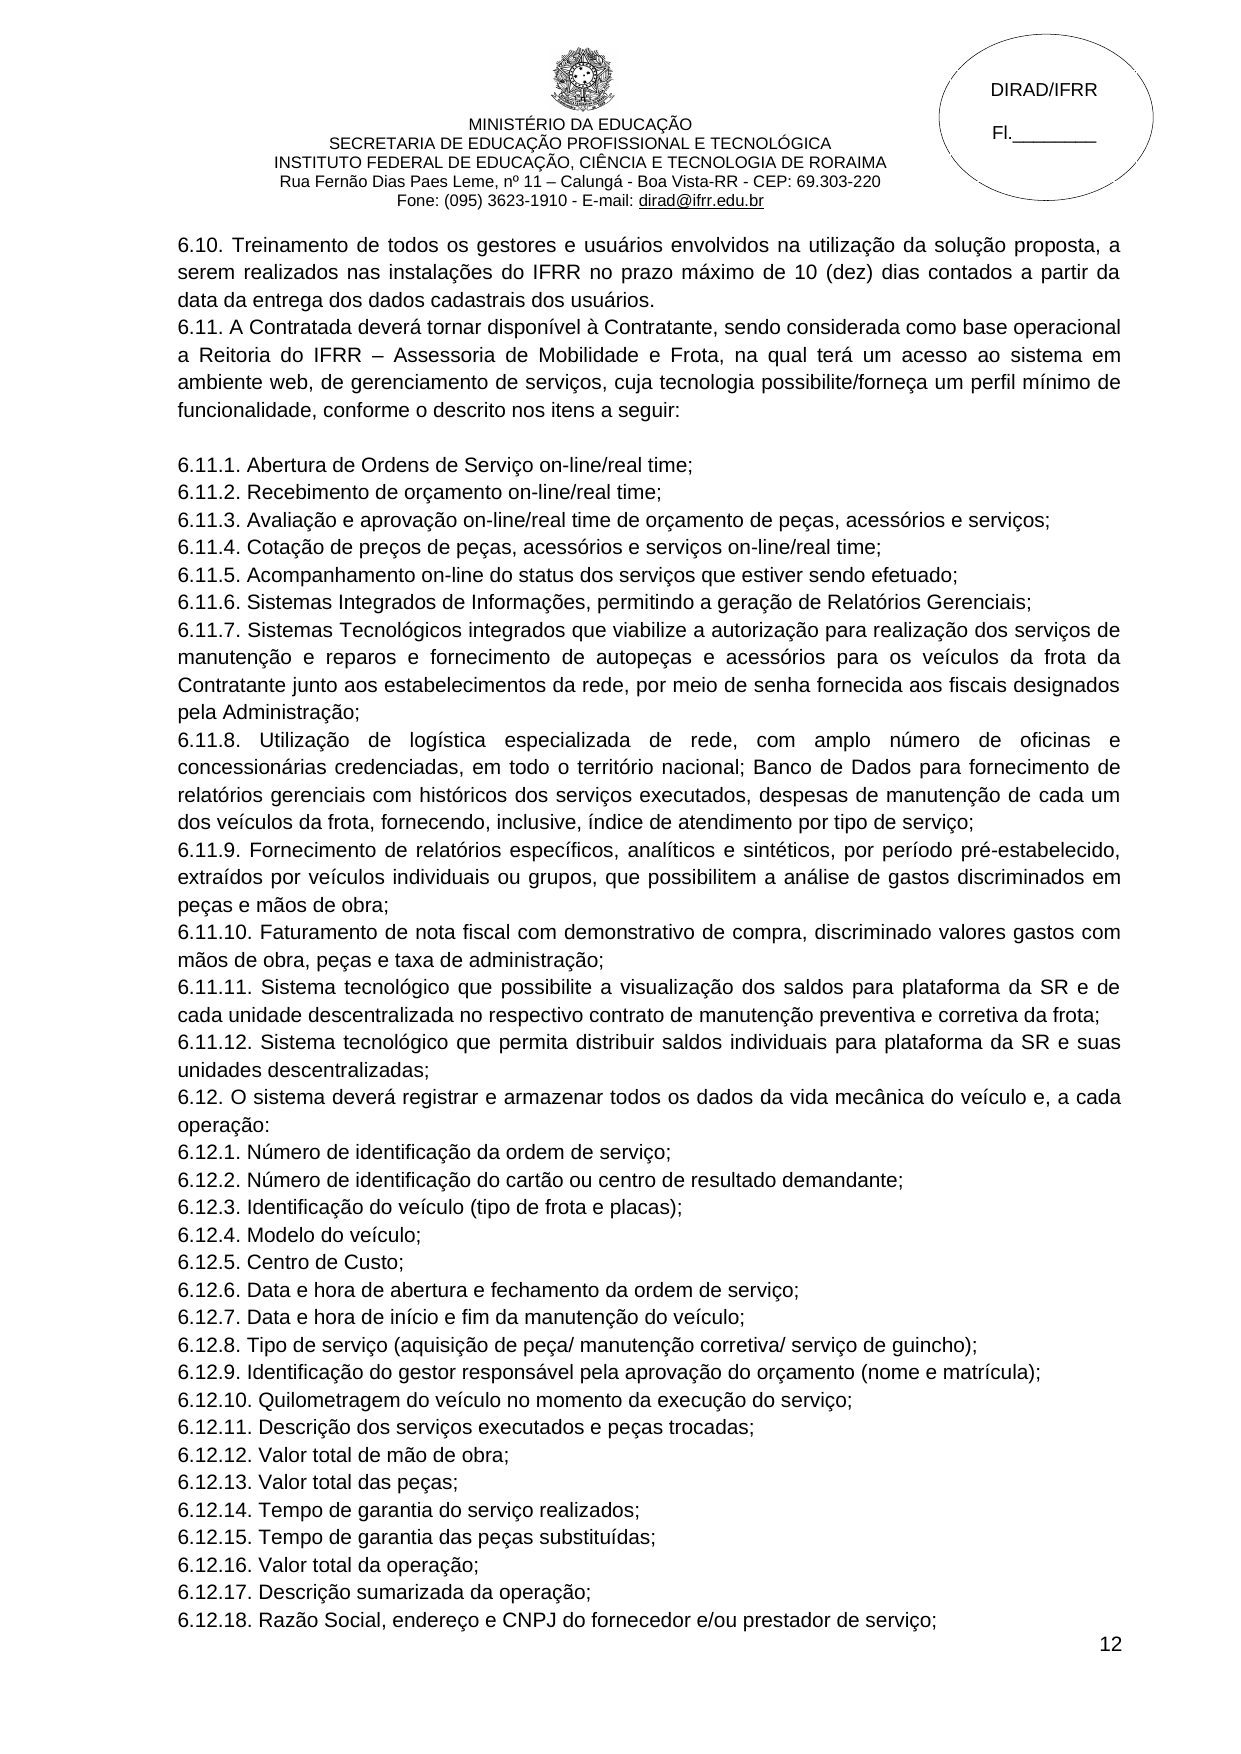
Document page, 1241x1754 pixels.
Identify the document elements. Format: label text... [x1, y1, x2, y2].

list 6.11.8. Utilização de logística especializada de rede, com amplo número de oficinas e concessionárias credenciadas, em todo o território nacional; Banco de Dados para fornecimento de relatórios gerenciais com históricos dos serviços executados, despesas de manutenção de cada um dos veículos da frota, fornecendo, inclusive, índice de atendimento por tipo de serviço; [177, 728, 1122, 834]
list 6.11.11. Sistema tecnológico que possibilite a visualização dos saldos para plataforma da SR e de cada unidade descentralizada no respectivo contrato de manutenção preventiva e corretiva da frota; [177, 975, 1122, 1027]
list 6.11.1. Abertura de Ordens de Serviço on-line/real time; [177, 453, 1122, 477]
text 6.10. Treinamento de todos os gestores e usuários envolvidos na utilização da solução proposta, a serem realizados nas instalações do IFRR no prazo máximo de 10 (dez) dias contados a partir da data da entrega dos dados cadastrais dos usuários. [177, 233, 1122, 312]
list 6.12.9. Identificação do gestor responsável pela aprovação do orçamento (nome e matrícula); [177, 1360, 1122, 1384]
text 6.11. A Contratada deverá tornar disponível à Contratante, sendo considerada como base operacional a Reitoria do IFRR – Assessoria de Mobilidade e Frota, na qual terá um acesso ao sistema em ambiente web, de gerenciamento de serviços, cuja tecnologia possibilite/forneça um perfil mínimo de funcionalidade, conforme o descrito nos itens a seguir: [177, 315, 1122, 422]
picture [547, 47, 619, 115]
list 6.12.18. Razão Social, endereço e CNPJ do fornecedor e/ou prestador de serviço; [177, 1608, 1122, 1632]
list 6.12.4. Modelo do veículo; [177, 1223, 1122, 1247]
list 6.11.12. Sistema tecnológico que permita distribuir saldos individuais para plataforma da SR e suas unidades descentralizadas; [177, 1030, 1122, 1082]
list 6.11.3. Avaliação e aprovação on-line/real time de orçamento de peças, acessórios e serviços; [177, 508, 1122, 532]
list 6.11.7. Sistemas Tecnológicos integrados que viabilize a autorização para realização dos serviços de manutenção e reparos e fornecimento de autopeças e acessórios para os veículos da frota da Contratante junto aos estabelecimentos da rede, por meio de senha fornecida aos fiscais designados pela Administração; [177, 618, 1122, 724]
list 6.12.13. Valor total das peças; [177, 1470, 1122, 1494]
list 6.12.12. Valor total de mão de obra; [177, 1443, 1122, 1467]
list 6.12.2. Número de identificação do cartão ou centro de resultado demandante; [177, 1168, 1122, 1192]
list 6.11.4. Cotação de preços de peças, acessórios e serviços on-line/real time; [177, 535, 1122, 559]
list 6.12.16. Valor total da operação; [177, 1553, 1122, 1577]
list 6.12. O sistema deverá registrar e armazenar todos os dados da vida mecânica do veículo e, a cada operação: [177, 1085, 1122, 1137]
list 6.12.10. Quilometragem do veículo no momento da execução do serviço; [177, 1388, 1122, 1412]
list 6.12.17. Descrição sumarizada da operação; [177, 1580, 1122, 1604]
list 6.12.15. Tempo de garantia das peças substituídas; [177, 1525, 1122, 1549]
list 6.12.3. Identificação do veículo (tipo de frota e placas); [177, 1195, 1122, 1219]
list 6.12.14. Tempo de garantia do serviço realizados; [177, 1498, 1122, 1522]
list 6.12.1. Número de identificação da ordem de serviço; [177, 1140, 1122, 1164]
list 6.12.6. Data e hora de abertura e fechamento da ordem de serviço; [177, 1278, 1122, 1302]
list 6.12.5. Centro de Custo; [177, 1250, 1122, 1274]
list 6.11.5. Acompanhamento on-line do status dos serviços que estiver sendo efetuado; [177, 563, 1122, 587]
list 6.11.9. Fornecimento de relatórios específicos, analíticos e sintéticos, por período pré-estabelecido, extraídos por veículos individuais ou grupos, que possibilitem a análise de gastos discriminados em peças e mãos de obra; [177, 838, 1122, 917]
list 6.11.6. Sistemas Integrados de Informações, permitindo a geração de Relatórios Gerenciais; [177, 590, 1122, 614]
list 6.12.7. Data e hora de início e fim da manutenção do veículo; [177, 1305, 1122, 1329]
list 6.12.11. Descrição dos serviços executados e peças trocadas; [177, 1415, 1122, 1439]
list 6.11.2. Recebimento de orçamento on-line/real time; [177, 480, 1122, 504]
list 6.11.10. Faturamento de nota fiscal com demonstrativo de compra, discriminado valores gastos com mãos de obra, peças e taxa de administração; [177, 920, 1122, 972]
list 6.12.8. Tipo de serviço (aquisição de peça/ manutenção corretiva/ serviço de guincho); [177, 1333, 1122, 1357]
